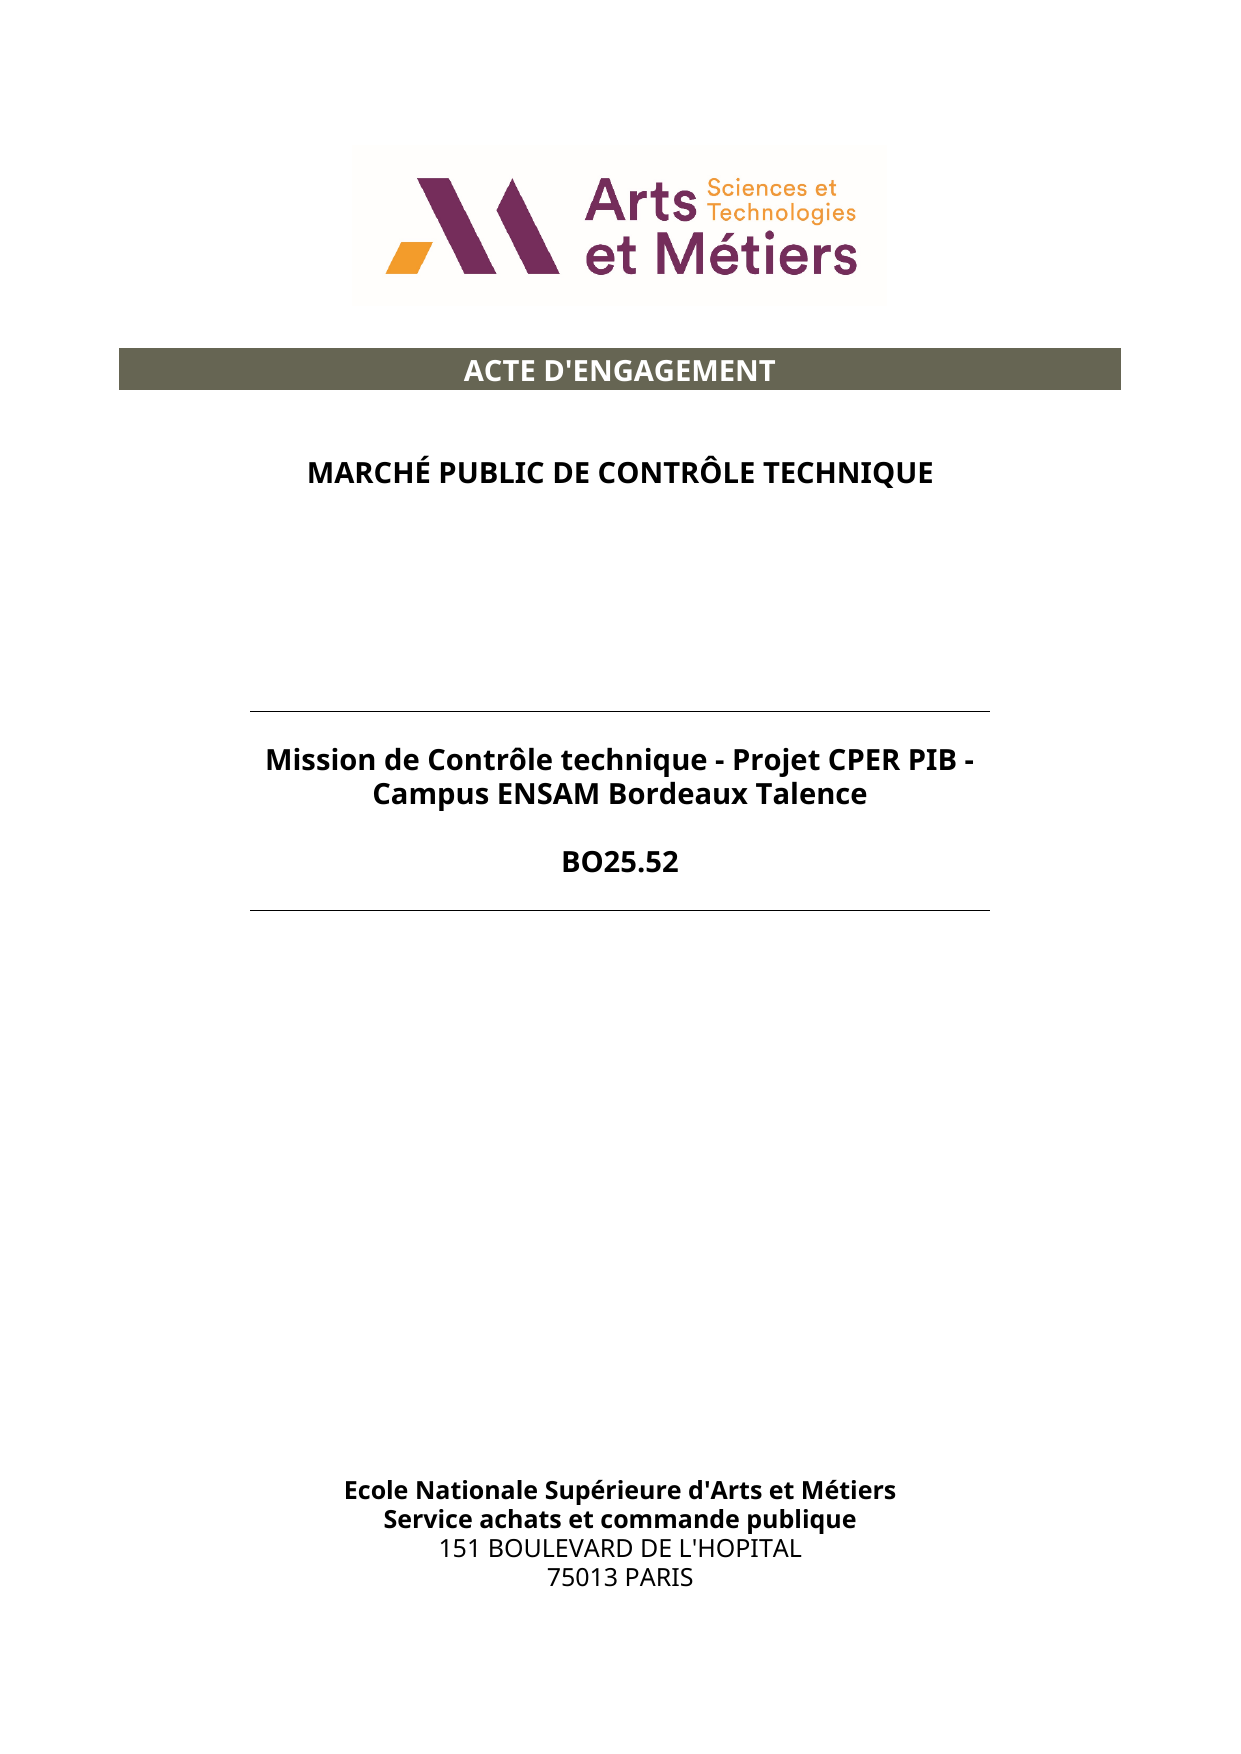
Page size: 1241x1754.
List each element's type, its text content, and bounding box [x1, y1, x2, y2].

picture [352, 145, 888, 306]
table_header Mission de Contrôle technique - Projet CPER PIB - Campus ENSAM Bordeaux Talence BO25.52 [250, 712, 989, 910]
text Service achats et commande publique [119, 1505, 1121, 1534]
table_header ACTE D'ENGAGEMENT [119, 348, 1121, 390]
text 151 BOULEVARD DE L'HOPITAL [119, 1534, 1121, 1563]
text 75013 PARIS [119, 1563, 1121, 1592]
text MARCHÉ PUBLIC DE CONTRÔLE TECHNIQUE [119, 453, 1121, 492]
text Ecole Nationale Supérieure d'Arts et Métiers [119, 1476, 1121, 1505]
